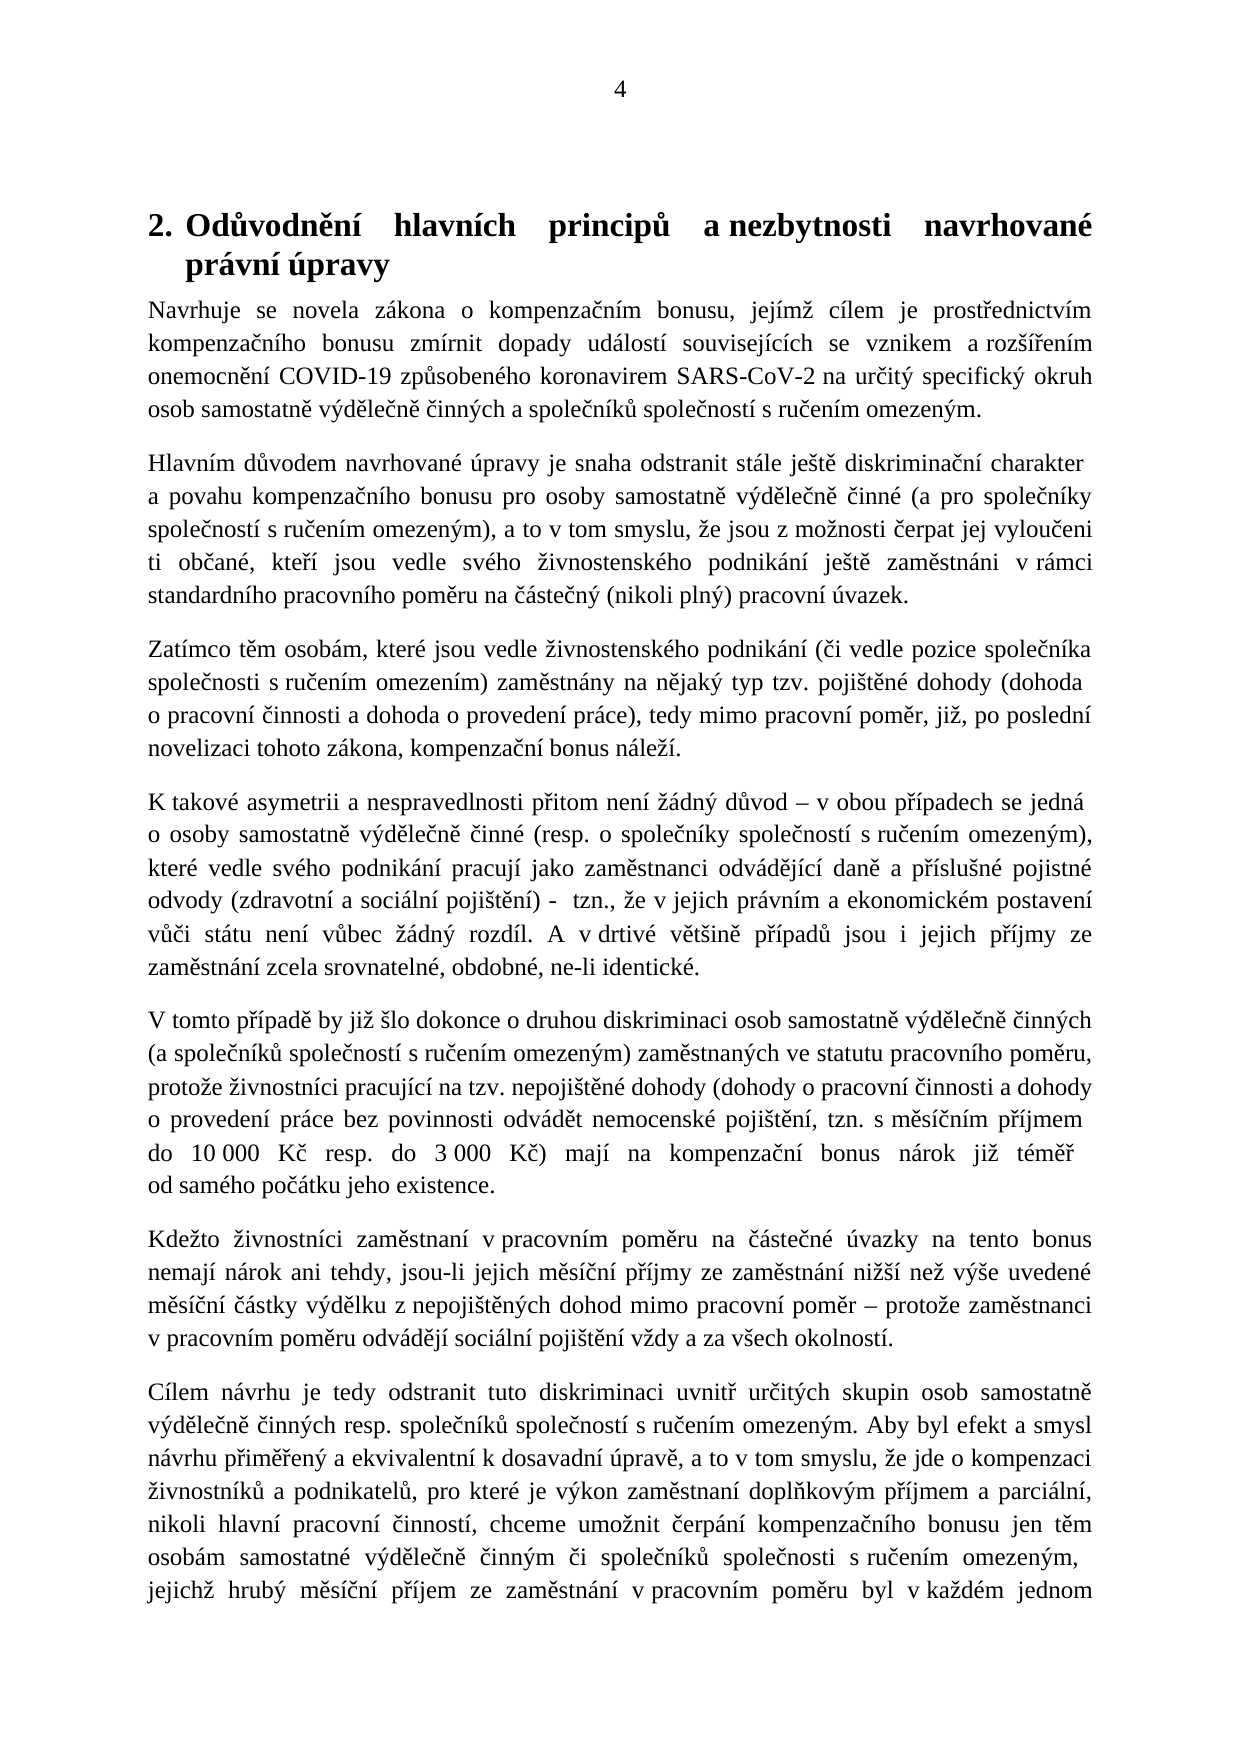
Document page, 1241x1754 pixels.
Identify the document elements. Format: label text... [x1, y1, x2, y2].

text K takové asymetrii a nespravedlnosti přitom není žádný důvod – v obou případech se jedná o osoby samostatně výdělečně činné (resp. o společníky společností s ručením omezeným), které vedle svého podnikání pracují jako zaměstnanci odvádějící daně a příslušné pojistné odvody (zdravotní a sociální pojištění) - tzn., že v jejich právním a ekonomickém postavení vůči státu není vůbec žádný rozdíl. A v drtivé většině případů jsou i jejich příjmy ze zaměstnání zcela srovnatelné, obdobné, ne-li identické. [148, 787, 1093, 980]
text V tomto případě by již šlo dokonce o druhou diskriminaci osob samostatně výdělečně činných (a společníků společností s ručením omezeným) zaměstnaných ve statutu pracovního poměru, protože živnostníci pracující na tzv. nepojištěné dohody (dohody o pracovní činnosti a dohody o provedení práce bez povinnosti odvádět nemocenské pojištění, tzn. s měsíčním příjmem do 10 000 Kč resp. do 3 000 Kč) mají na kompenzační bonus nárok již téměř od samého počátku jeho existence. [148, 1006, 1093, 1199]
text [148, 1377, 1093, 1604]
text Navrhuje se novela zákona o kompenzačním bonusu, jejímž cílem je prostřednictvím kompenzačního bonusu zmírnit dopady událostí souvisejících se vznikem a rozšířením onemocnění COVID-19 způsobeného koronavirem SARS-CoV-2 na určitý specifický okruh osob samostatně výdělečně činných a společníků společností s ručením omezeným. [148, 295, 1093, 423]
text Kdežto živnostníci zaměstnaní v pracovním poměru na částečné úvazky na tento bonus nemají nárok ani tehdy, jsou-li jejich měsíční příjmy ze zaměstnání nižší než výše uvedené měsíční částky výdělku z nepojištěných dohod mimo pracovní poměr – protože zaměstnanci v pracovním poměru odvádějí sociální pojištění vždy a za všech okolností. [148, 1224, 1093, 1352]
text Zatímco těm osobám, které jsou vedle živnostenského podnikání (či vedle pozice společníka společnosti s ručením omezením) zaměstnány na nějaký typ tzv. pojištěné dohody (dohoda o pracovní činnosti a dohoda o provedení práce), tedy mimo pracovní poměr, již, po poslední novelizaci tohoto zákona, kompenzační bonus náleží. [148, 634, 1093, 761]
text Hlavním důvodem navrhované úpravy je snaha odstranit stále ještě diskriminační charakter a povahu kompenzačního bonusu pro osoby samostatně výdělečně činné (a pro společníky společností s ručením omezeným), a to v tom smyslu, že jsou z možnosti čerpat jej vyloučeni ti občané, kteří jsou vedle svého živnostenského podnikání ještě zaměstnáni v rámci standardního pracovního poměru na částečný (nikoli plný) pracovní úvazek. [148, 448, 1093, 608]
list Odůvodnění hlavních principů a nezbytnosti navrhované právní úpravy [148, 206, 1093, 282]
